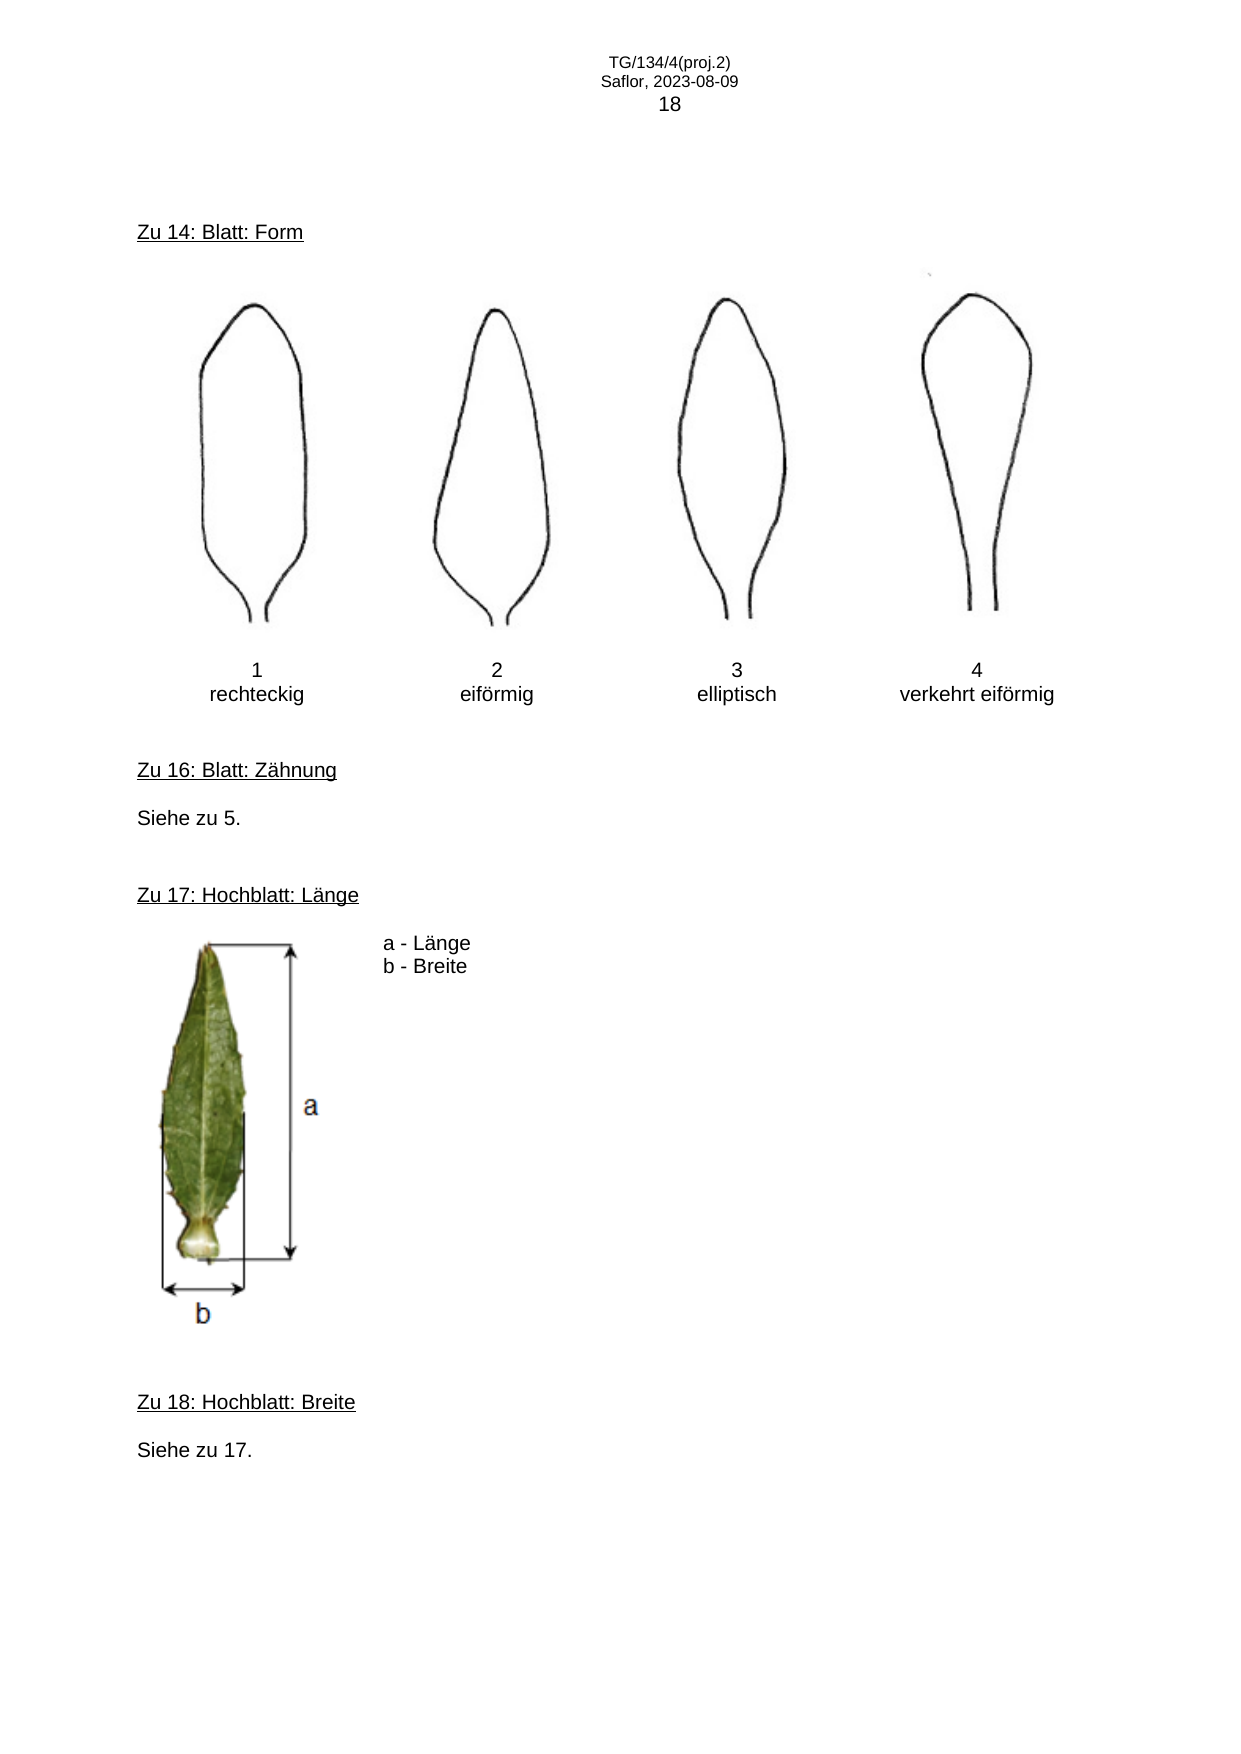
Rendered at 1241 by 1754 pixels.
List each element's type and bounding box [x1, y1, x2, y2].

table_cell [118, 142, 1109, 756]
picture [395, 267, 598, 658]
picture [153, 267, 360, 658]
picture [895, 267, 1059, 658]
picture [148, 930, 332, 1338]
table_header [118, 756, 1109, 1608]
picture [645, 267, 829, 658]
